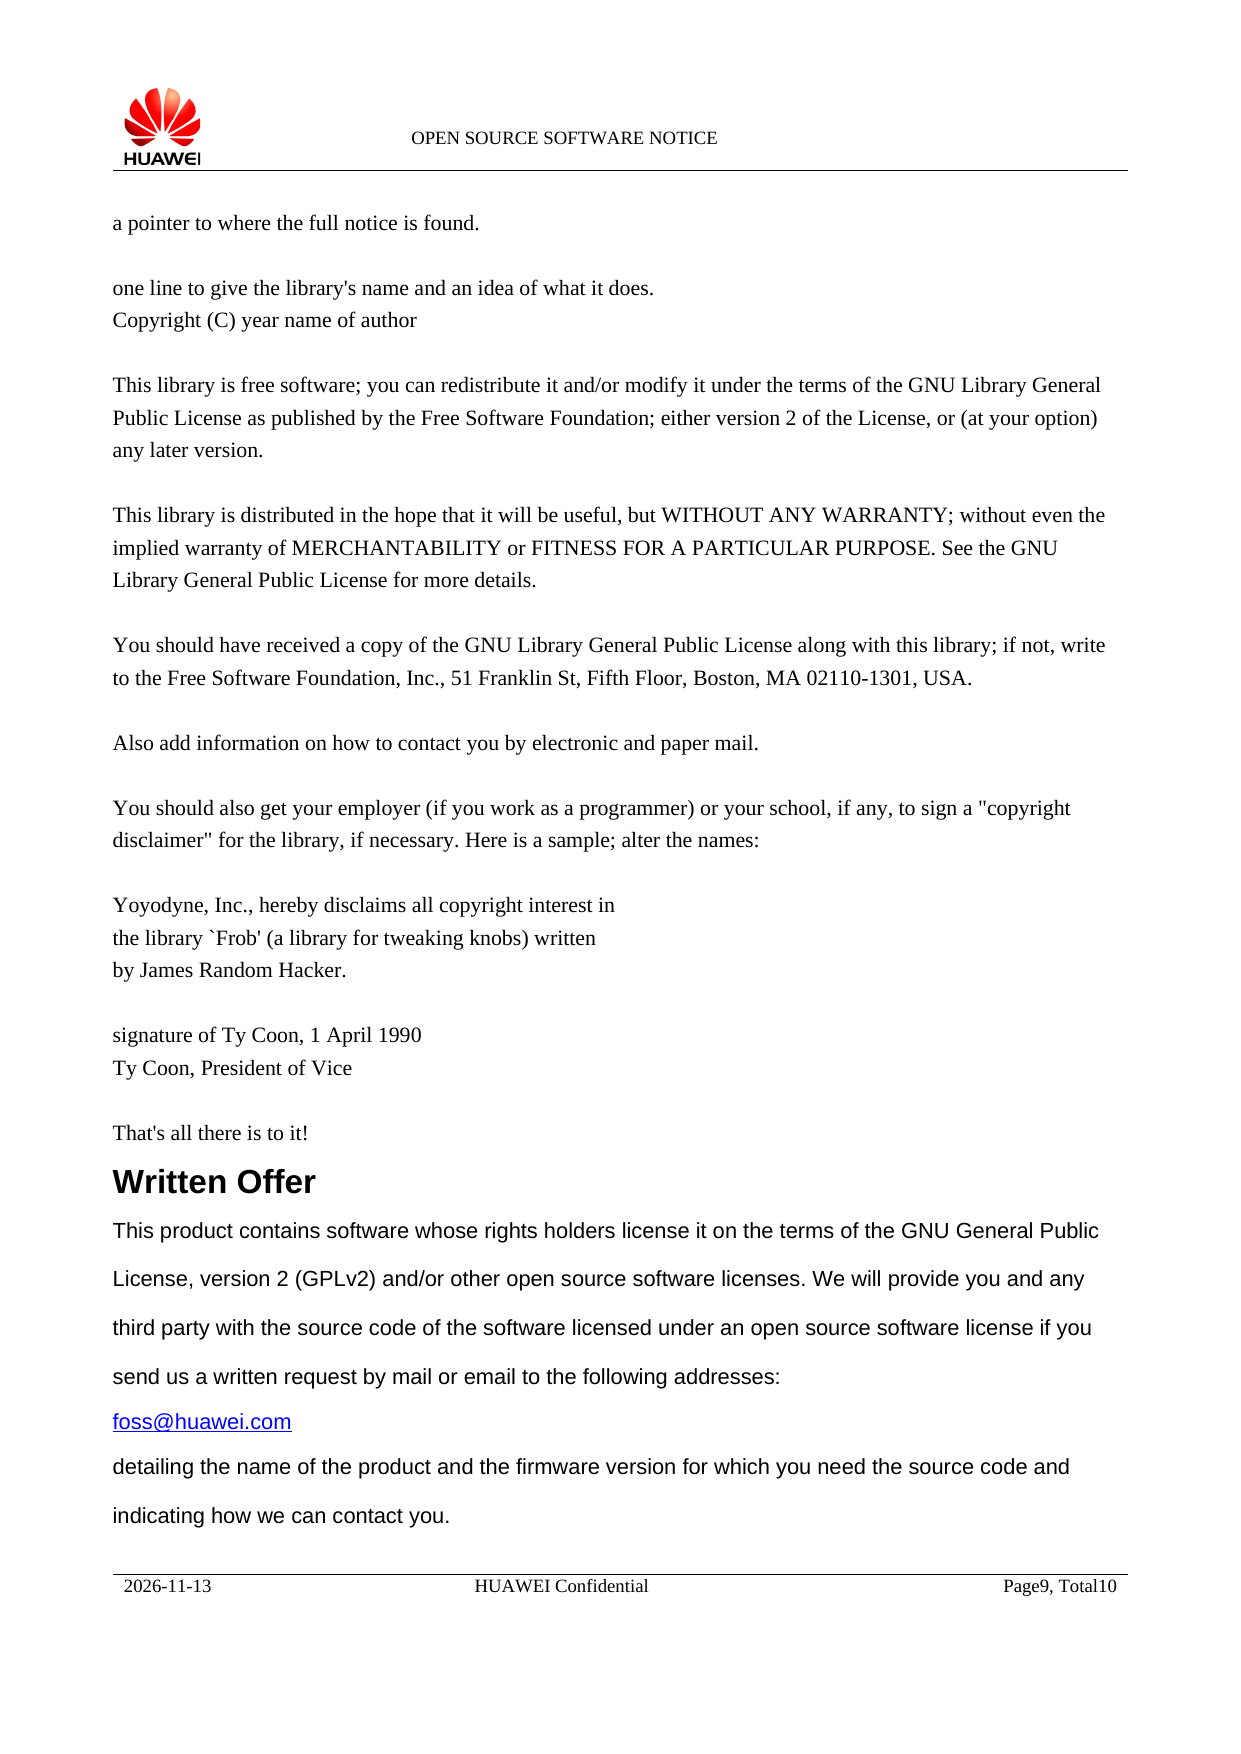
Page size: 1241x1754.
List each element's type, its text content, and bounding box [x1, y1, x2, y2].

text detailing the name of the product and the firmware version for which you need the source code and indicating how we can contact you. [112, 1450, 1128, 1532]
text This product contains software whose rights holders license it on the terms of the GNU General Public License, version 2 (GPLv2) and/or other open source software licenses. We will provide you and any third party with the source code of the software licensed under an open source software license if you send us a written request by mail or email to the following addresses: [112, 1214, 1128, 1393]
text Written Offer [112, 1149, 1128, 1214]
text foss@huawei.com [112, 1405, 1128, 1438]
picture [124, 88, 201, 165]
